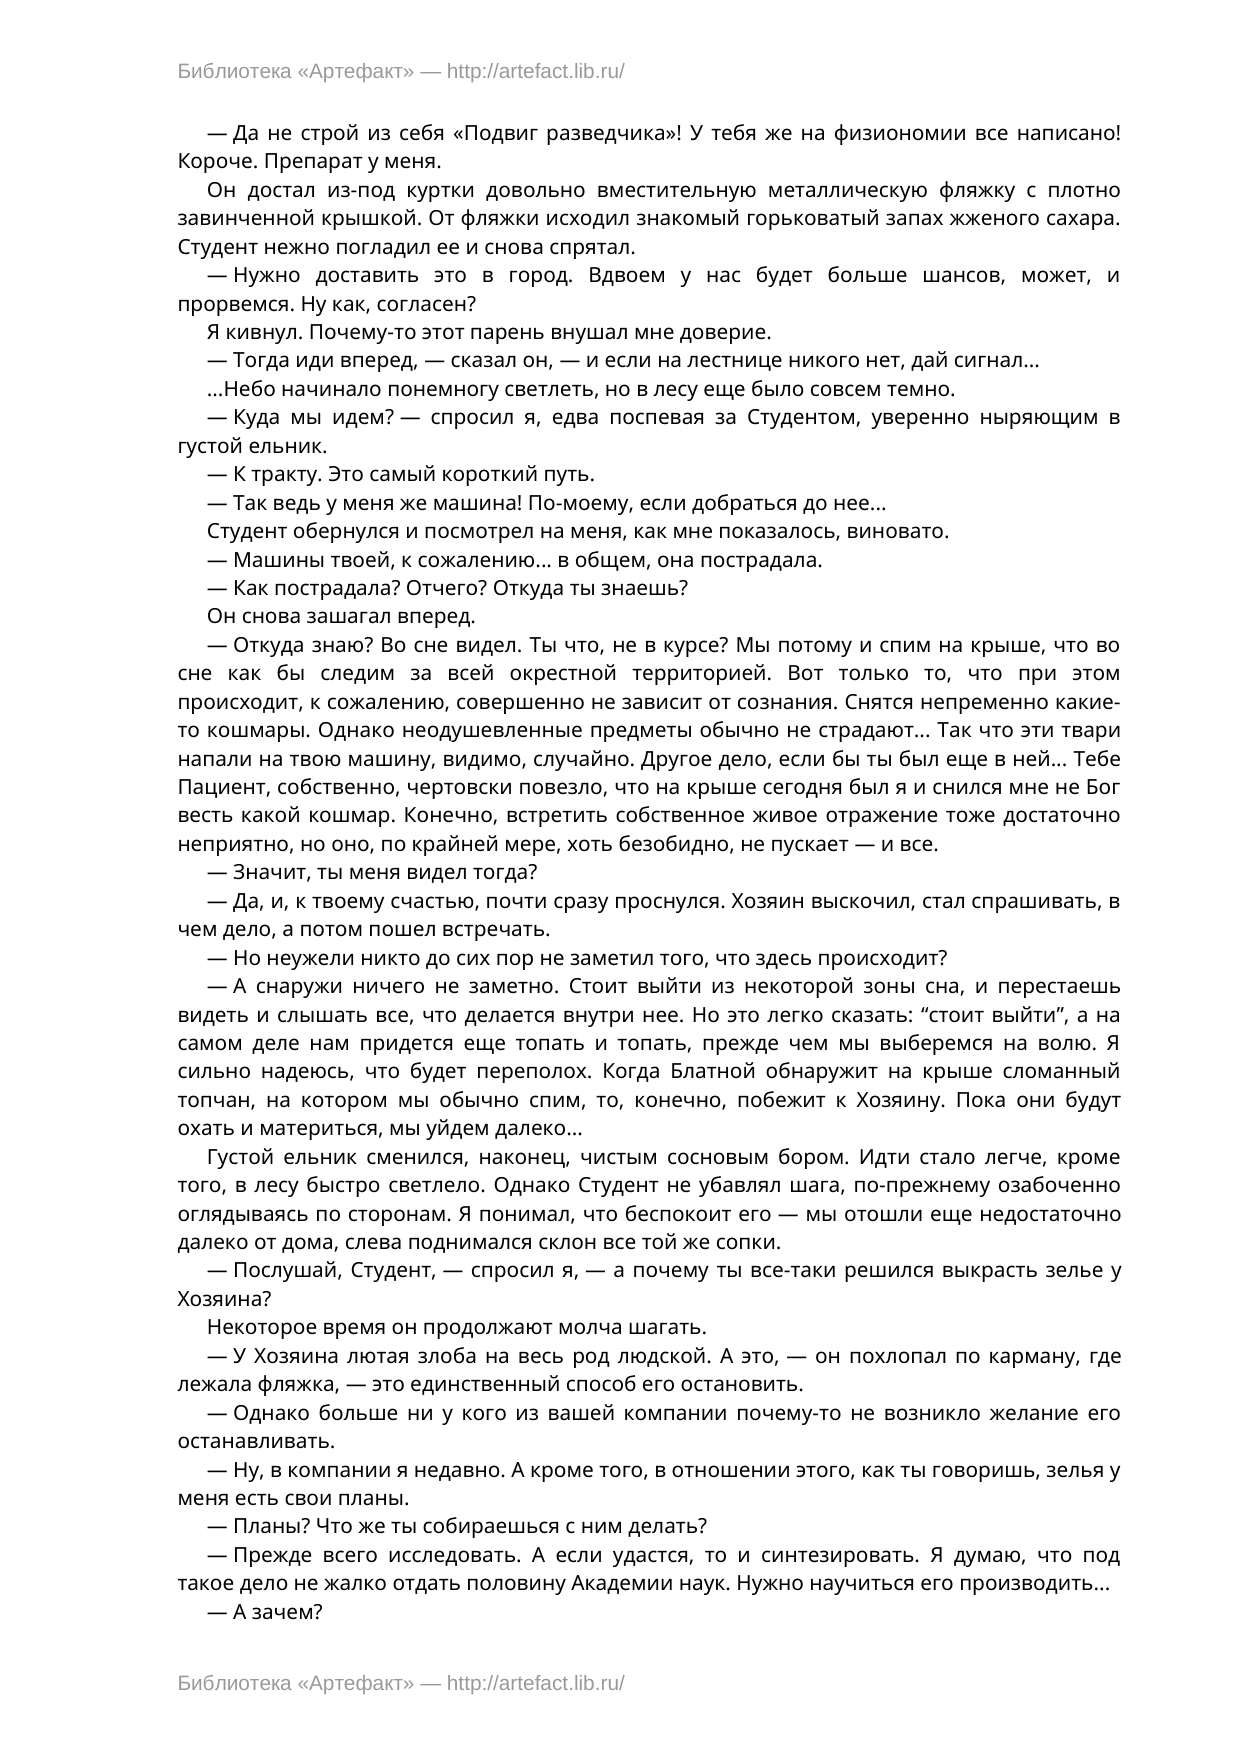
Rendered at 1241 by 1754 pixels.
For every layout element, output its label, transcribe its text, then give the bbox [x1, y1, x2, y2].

text Студент обернулся и посмотрел на меня, как мне показалось, виновато. [177, 516, 1122, 545]
text — А зачем? [177, 1597, 1122, 1625]
text Некоторое время он продолжают молча шагать. [177, 1312, 1122, 1341]
text Он достал из-под куртки довольно вместительную металлическую фляжку с плотно завинченной крышкой. От фляжки исходил знакомый горьковатый запах жженого сахара. Студент нежно погладил ее и снова спрятал. [177, 175, 1122, 260]
text — У Хозяина лютая злоба на весь род людской. А это, — он похлопал по карману, где лежала фляжка, — это единственный способ его остановить. [177, 1341, 1122, 1398]
text — Тогда иди вперед, — сказал он, — и если на лестнице никого нет, дай сигнал... [177, 346, 1122, 374]
text — Куда мы идем? — спросил я, едва поспевая за Студентом, уверенно ныряющим в густой ельник. [177, 402, 1122, 459]
text — Да не строй из себя «Подвиг разведчика»! У тебя же на физиономии все написано! Короче. Препарат у меня. [177, 118, 1122, 175]
text — Как пострадала? Отчего? Откуда ты знаешь? [177, 573, 1122, 602]
text — Да, и, к твоему счастью, почти сразу проснулся. Хозяин выскочил, стал спрашивать, в чем дело, а потом пошел встречать. [177, 886, 1122, 943]
text — Прежде всего исследовать. А если удастся, то и синтезировать. Я думаю, что под такое дело не жалко отдать половину Академии наук. Нужно научиться его производить... [177, 1540, 1122, 1597]
text — Откуда знаю? Во сне видел. Ты что, не в курсе? Мы потому и спим на крыше, что во сне как бы следим за всей окрестной территорией. Вот только то, что при этом происходит, к сожалению, совершенно не зависит от сознания. Снятся непременно какие-то кошмары. Однако неодушевленные предметы обычно не страдают... Так что эти твари напали на твою машину, видимо, случайно. Другое дело, если бы ты был еще в ней... Тебе Пациент, собственно, чертовски повезло, что на крыше сегодня был я и снился мне не Бог весть какой кошмар. Конечно, встретить собственное живое отражение тоже достаточно неприятно, но оно, по крайней мере, хоть безобидно, не пускает — и все. [177, 630, 1122, 857]
text ...Небо начинало понемногу светлеть, но в лесу еще было совсем темно. [177, 374, 1122, 402]
text — Нужно доставить это в город. Вдвоем у нас будет больше шансов, может, и прорвемся. Ну как, согласен? [177, 260, 1122, 317]
text Он снова зашагал вперед. [177, 602, 1122, 630]
text Густой ельник сменился, наконец, чистым сосновым бором. Идти стало легче, кроме того, в лесу быстро светлело. Однако Студент не убавлял шага, по-прежнему озабоченно оглядываясь по сторонам. Я понимал, что беспокоит его — мы отошли еще недостаточно далеко от дома, слева поднимался склон все той же сопки. [177, 1142, 1122, 1256]
text — Значит, ты меня видел тогда? [177, 857, 1122, 886]
text Я кивнул. Почему-то этот парень внушал мне доверие. [177, 317, 1122, 346]
text — Однако больше ни у кого из вашей компании почему-то не возникло желание его останавливать. [177, 1398, 1122, 1455]
text — Машины твоей, к сожалению... в общем, она пострадала. [177, 545, 1122, 573]
text — Ну, в компании я недавно. А кроме того, в отношении этого, как ты говоришь, зелья у меня есть свои планы. [177, 1455, 1122, 1512]
text — Так ведь у меня же машина! По-моему, если добраться до нее... [177, 488, 1122, 516]
text — А снаружи ничего не заметно. Стоит выйти из некоторой зоны сна, и перестаешь видеть и слышать все, что делается внутри нее. Но это легко сказать: “стоит выйти”, а на самом деле нам придется еще топать и топать, прежде чем мы выберемся на волю. Я сильно надеюсь, что будет переполох. Когда Блатной обнаружит на крыше сломанный топчан, на котором мы обычно спим, то, конечно, побежит к Хозяину. Пока они будут охать и материться, мы уйдем далеко... [177, 971, 1122, 1142]
text — Послушай, Студент, — спросил я, — а почему ты все-таки решился выкрасть зелье у Хозяина? [177, 1256, 1122, 1312]
text — Но неужели никто до сих пор не заметил того, что здесь происходит? [177, 943, 1122, 971]
text — К тракту. Это самый короткий путь. [177, 459, 1122, 488]
text — Планы? Что же ты собираешься с ним делать? [177, 1512, 1122, 1540]
